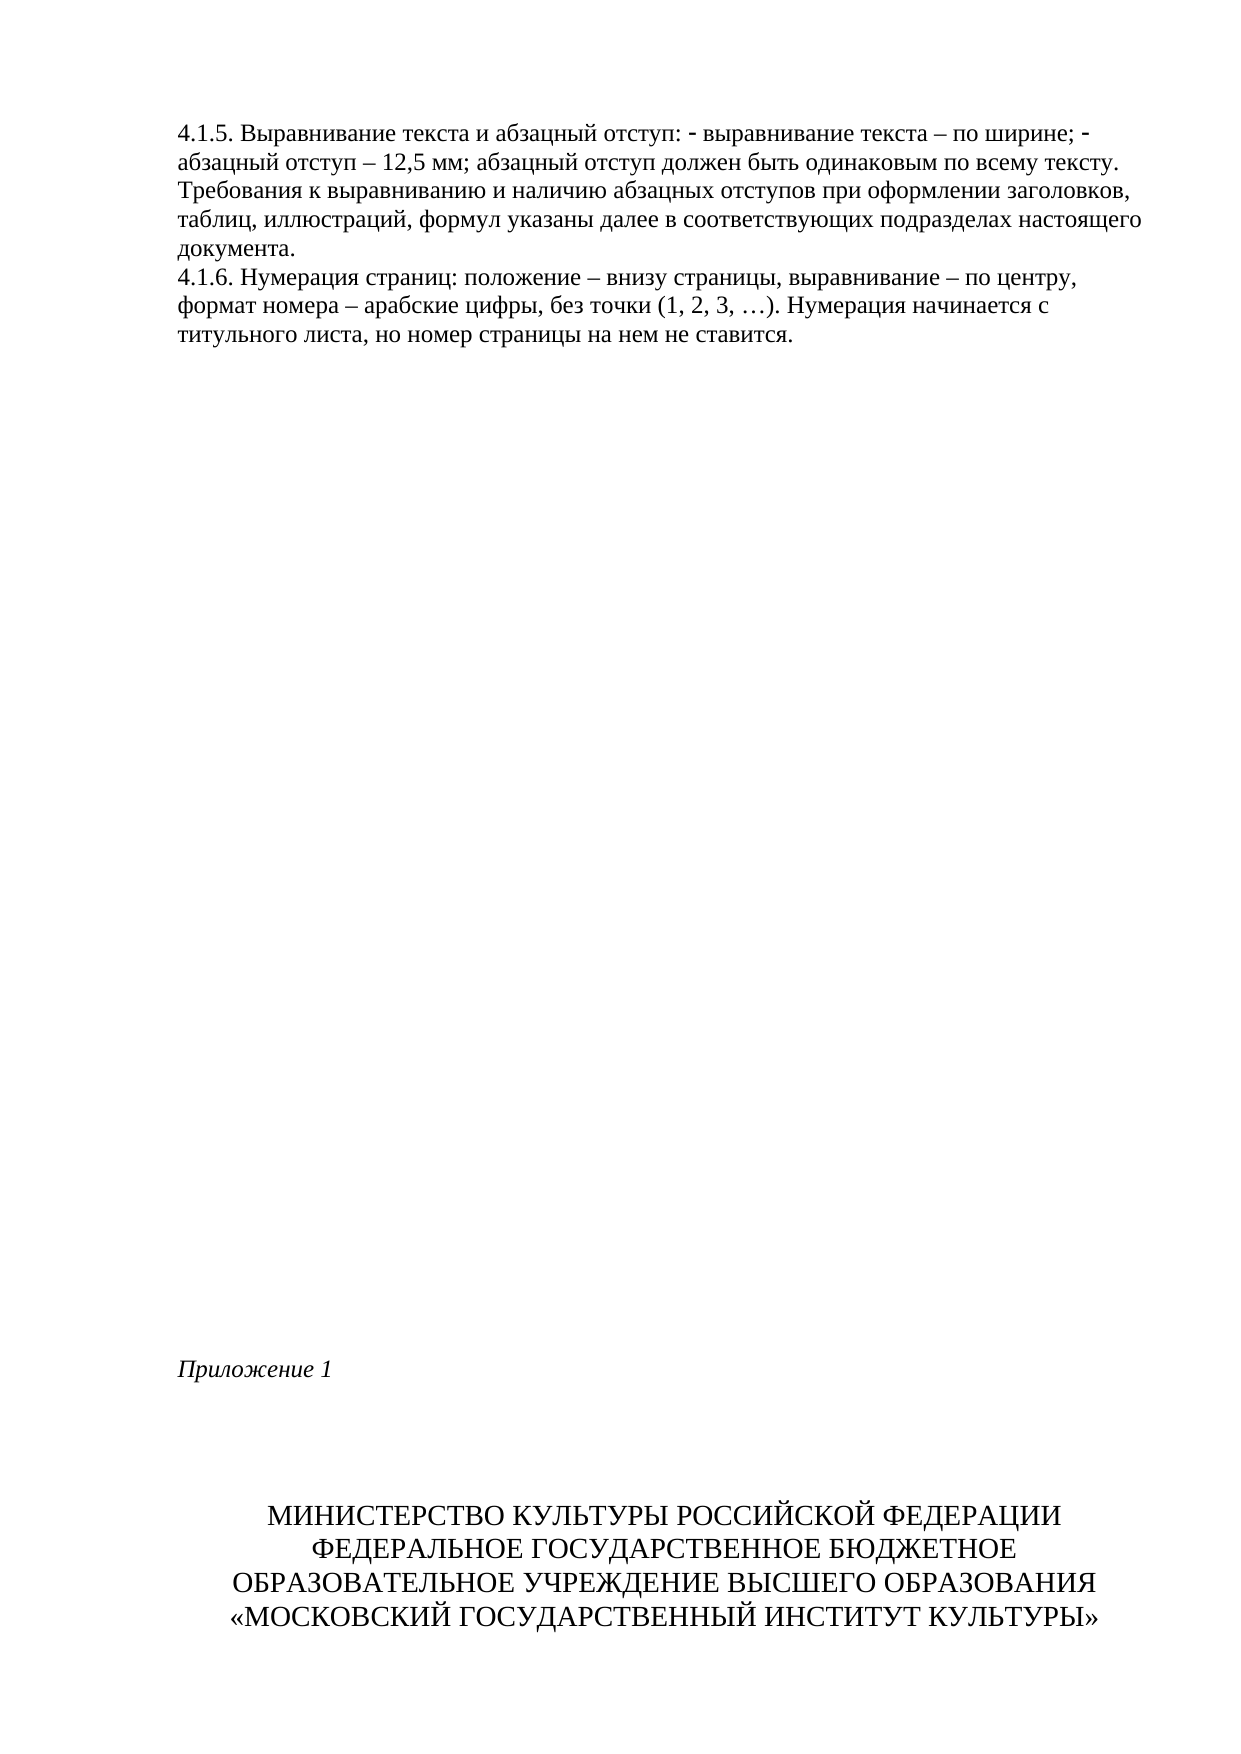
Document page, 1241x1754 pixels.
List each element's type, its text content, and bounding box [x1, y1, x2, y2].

text МИНИСТЕРСТВО КУЛЬТУРЫ РОССИЙСКОЙ ФЕДЕРАЦИИ [177, 1498, 1152, 1532]
text 4.1.6. Нумерация страниц: положение – внизу страницы, выравнивание – по центру, формат номера – арабские цифры, без точки (1, 2, 3, …). Нумерация начинается с титульного листа, но номер страницы на нем не ставится. [177, 262, 1152, 348]
text 4.1.5. Выравнивание текста и абзацный отступ: выравнивание текста – по ширине; абзацный отступ – 12,5 мм; абзацный отступ должен быть одинаковым по всему тексту. Требования к выравниванию и наличию абзацных отступов при оформлении заголовков, таблиц, иллюстраций, формул указаны далее в соответствующих подразделах настоящего документа. [177, 118, 1152, 262]
text «МОСКОВСКИЙ ГОСУДАРСТВЕННЫЙ ИНСТИТУТ КУЛЬТУРЫ» [177, 1599, 1152, 1632]
text Приложение 1 [177, 1354, 1152, 1383]
text ФЕДЕРАЛЬНОЕ ГОСУДАРСТВЕННОЕ БЮДЖЕТНОЕ ОБРАЗОВАТЕЛЬНОЕ УЧРЕЖДЕНИЕ ВЫСШЕГО ОБРАЗОВАНИЯ [177, 1532, 1152, 1599]
